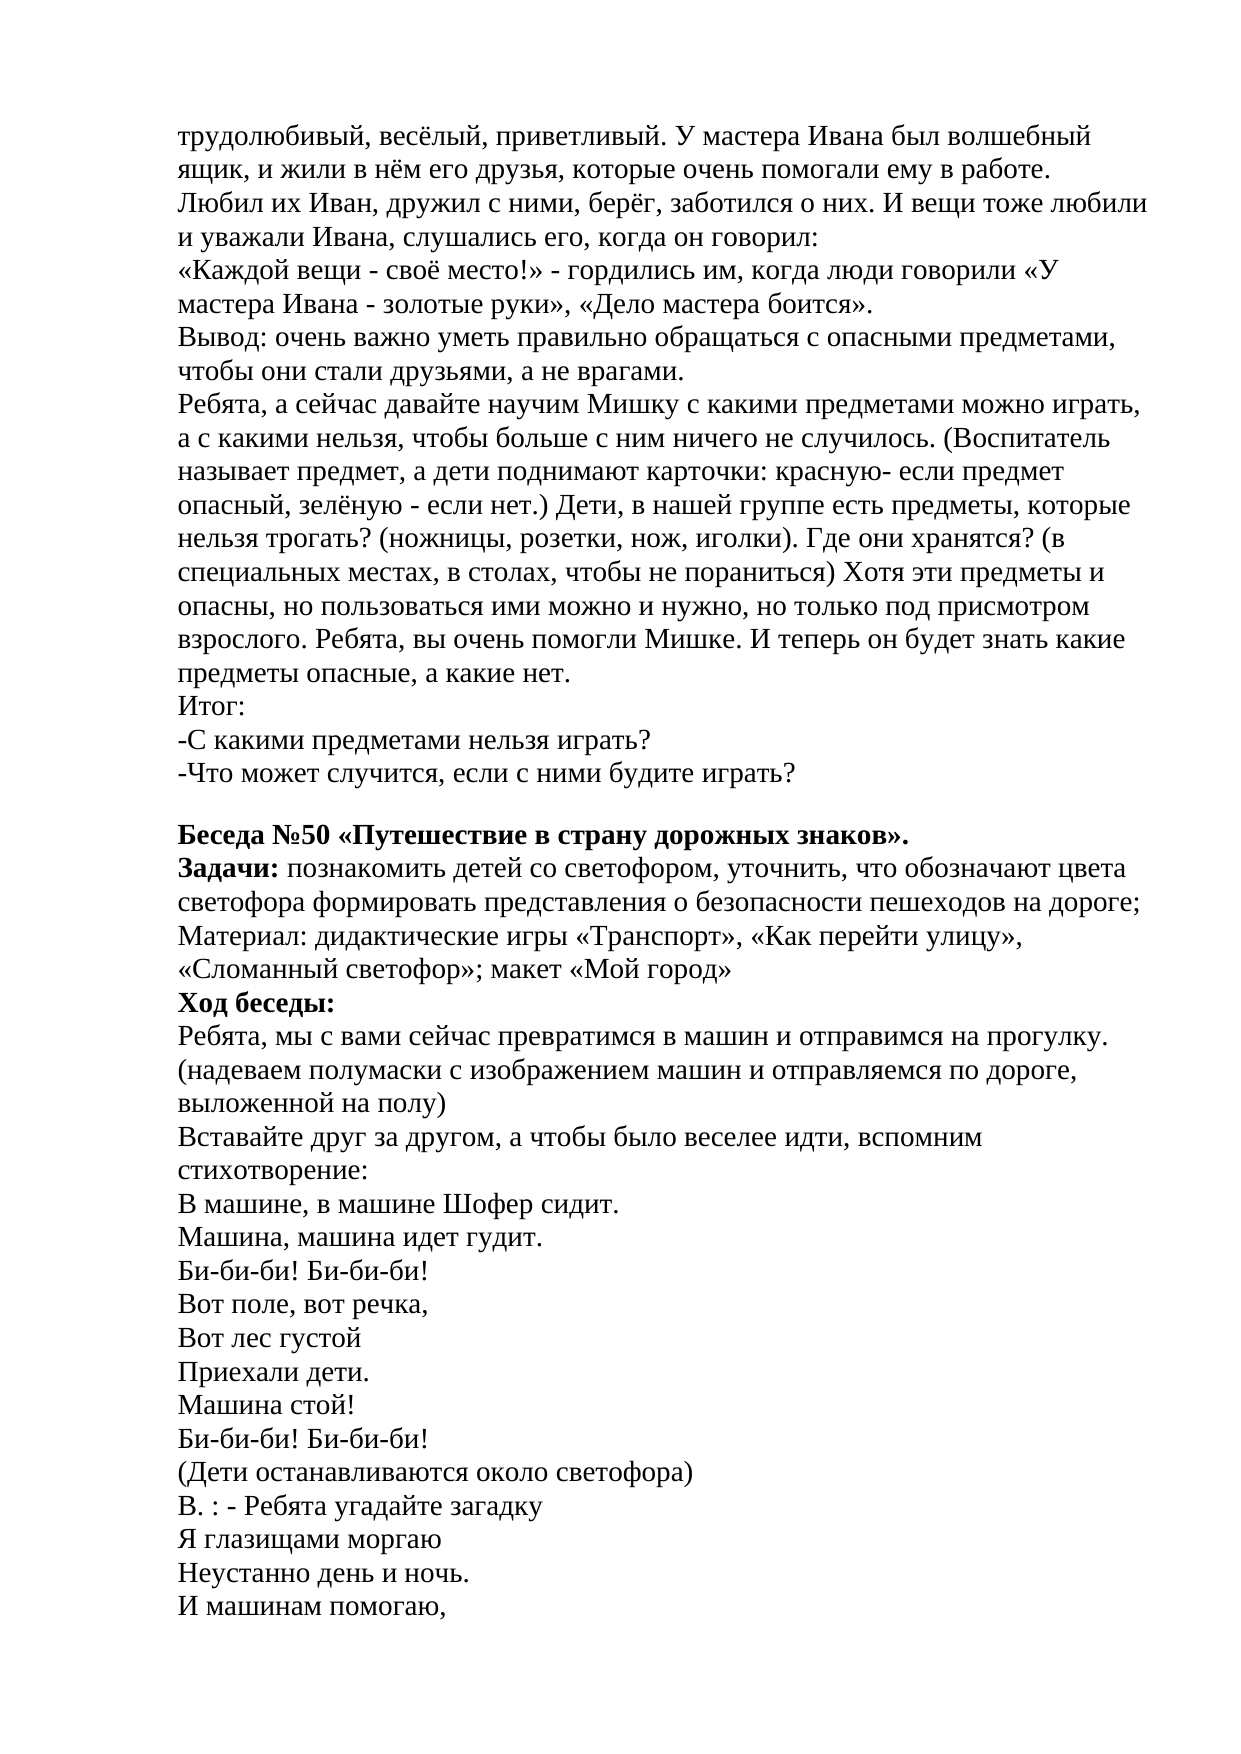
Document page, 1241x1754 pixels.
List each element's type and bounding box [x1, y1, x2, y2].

text [177, 817, 1152, 1622]
text [177, 118, 1152, 817]
